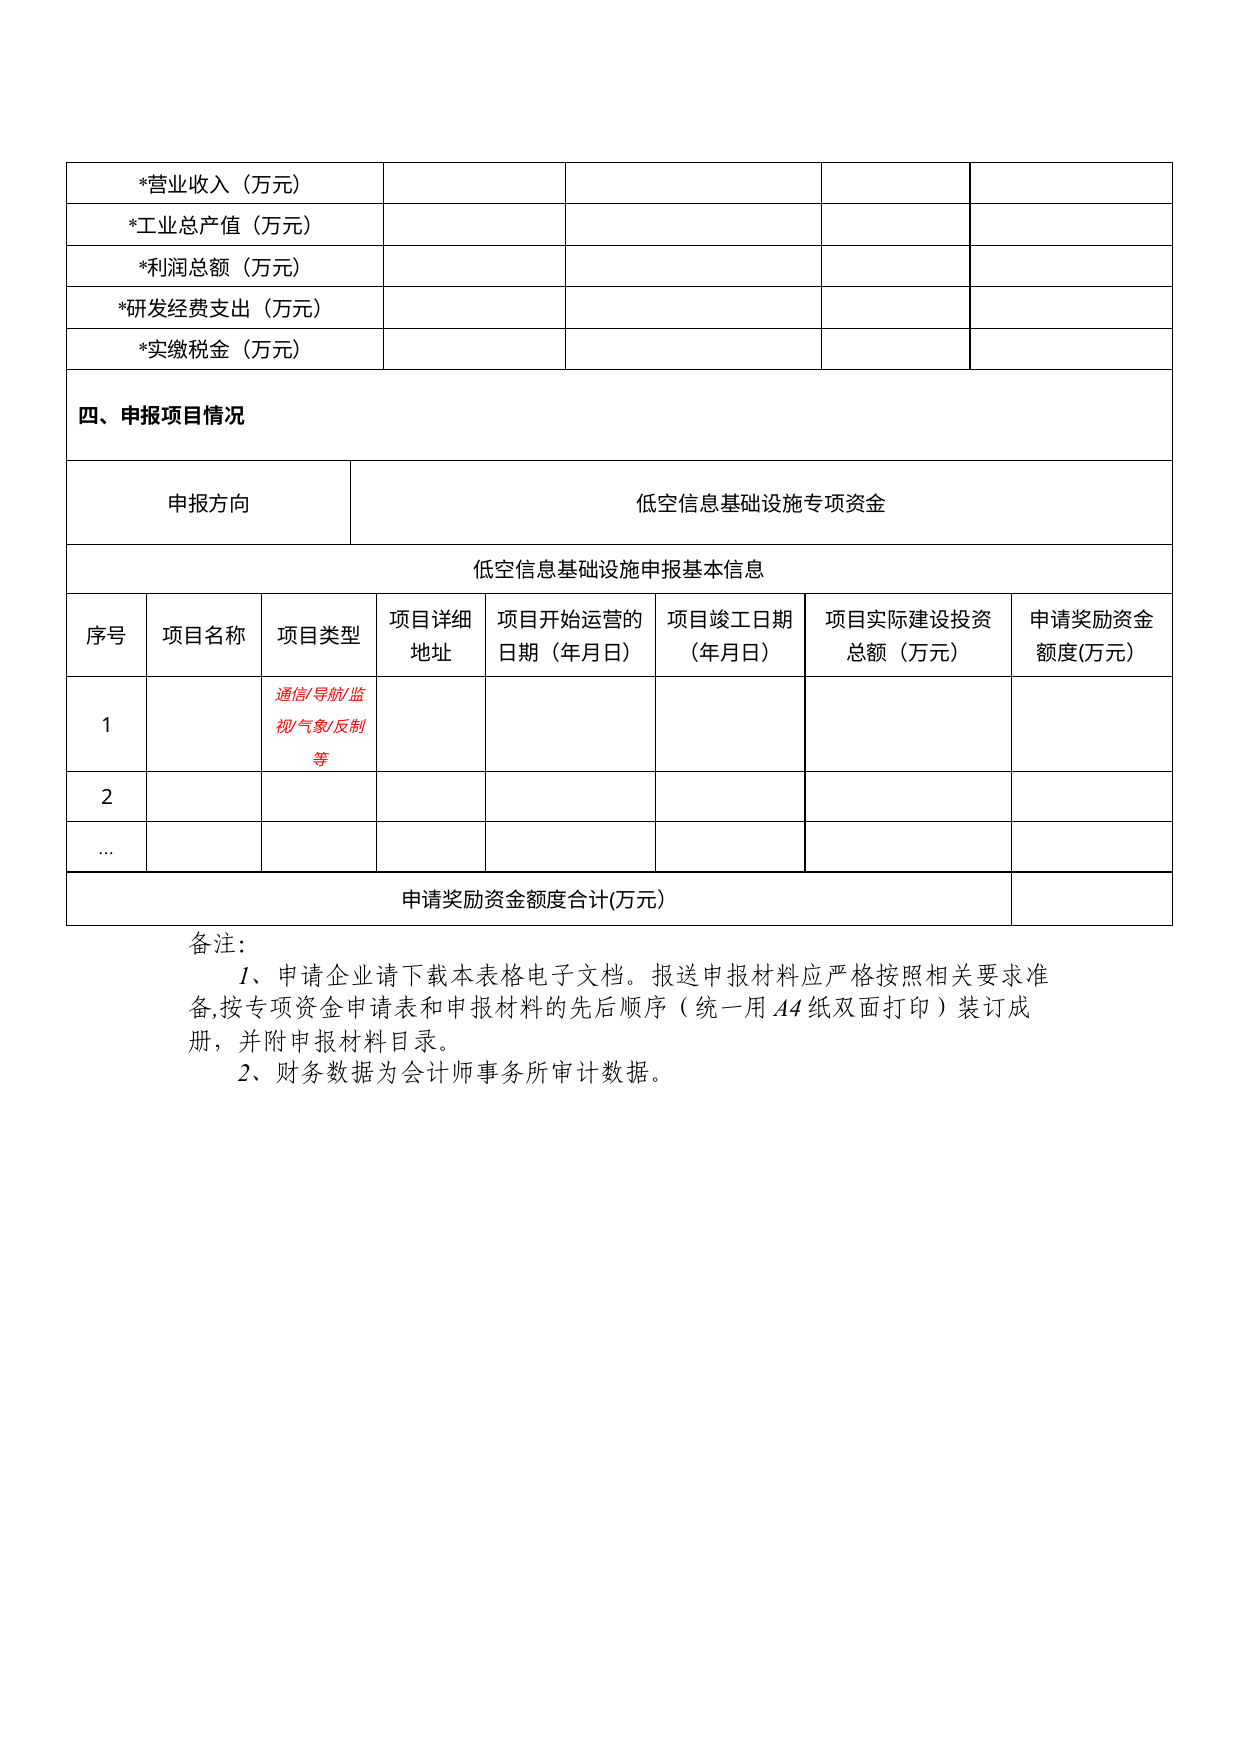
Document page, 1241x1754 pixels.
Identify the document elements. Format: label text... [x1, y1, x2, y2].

table_cell [971, 163, 1172, 203]
table_cell 项目实际建设投资总额（万元） [806, 594, 1011, 676]
table_cell [486, 772, 655, 821]
table_cell 项目类型 [262, 594, 376, 676]
text 2、财务数据为会计师事务所审计数据。 [187, 1056, 1053, 1088]
table_cell 项目名称 [147, 594, 261, 676]
table_cell [147, 677, 261, 771]
table_cell 项目开始运营的日期（年月日） [486, 594, 655, 676]
table_cell 通信/导航/监视/气象/反制等 [262, 677, 376, 771]
table_cell 2 [67, 772, 146, 821]
table_cell 申请奖励资金额度(万元） [1012, 594, 1172, 676]
table_cell [656, 772, 804, 821]
table_cell 四、申报项目情况 [67, 370, 1172, 460]
table_cell [566, 287, 821, 327]
table_cell [822, 329, 969, 369]
table_cell *利润总额（万元） [67, 246, 383, 286]
table_cell [384, 246, 565, 286]
text 1、申请企业请下载本表格电子文档。报送申报材料应严格按照相关要求准备,按专项资金申请表和申报材料的先后顺序（统一用A4纸双面打印）装订成册，并附申报材料目录。 [187, 958, 1053, 1056]
table_cell [486, 677, 655, 771]
table_cell [566, 329, 821, 369]
table_cell 低空信息基础设施申报基本信息 [67, 545, 1172, 593]
table_cell [262, 772, 376, 821]
table_cell [822, 246, 969, 286]
table_cell 项目竣工日期 （年月日） [656, 594, 804, 676]
table_cell [822, 287, 969, 327]
table_cell 申请奖励资金额度合计(万元） [67, 873, 1011, 925]
table_cell *研发经费支出（万元） [67, 287, 383, 327]
table_cell [384, 329, 565, 369]
table_cell [971, 204, 1172, 245]
text 备注： [187, 926, 1053, 958]
table_cell [971, 329, 1172, 369]
table_cell ... [67, 822, 146, 871]
table_cell [1012, 677, 1172, 771]
table_cell [377, 772, 485, 821]
table_cell [147, 822, 261, 871]
table_cell [377, 822, 485, 871]
table_cell [566, 246, 821, 286]
table_cell [806, 822, 1011, 871]
table_cell 低空信息基础设施专项资金 [351, 461, 1172, 544]
table_cell [486, 822, 655, 871]
table_cell [262, 822, 376, 871]
table_cell [656, 677, 804, 771]
table_cell [1012, 772, 1172, 821]
table_cell *实缴税金（万元） [67, 329, 383, 369]
table_cell [384, 163, 565, 203]
table_cell 序号 [67, 594, 146, 676]
table_cell [384, 204, 565, 245]
table_cell [806, 772, 1011, 821]
table_cell *营业收入（万元） [67, 163, 383, 203]
table_cell [656, 822, 804, 871]
table_cell [377, 677, 485, 771]
table_cell 项目详细地址 [377, 594, 485, 676]
table_cell [1012, 822, 1172, 871]
table_cell 申报方向 [67, 461, 350, 544]
table_cell [566, 163, 821, 203]
table_cell [822, 204, 969, 245]
table_cell [822, 163, 969, 203]
table_cell *工业总产值（万元） [67, 204, 383, 245]
table_cell [384, 287, 565, 327]
table_cell 1 [67, 677, 146, 771]
table_cell [806, 677, 1011, 771]
table_cell [1012, 873, 1172, 925]
table_cell [971, 287, 1172, 327]
table_cell [147, 772, 261, 821]
table_cell [971, 246, 1172, 286]
table_cell [566, 204, 821, 245]
